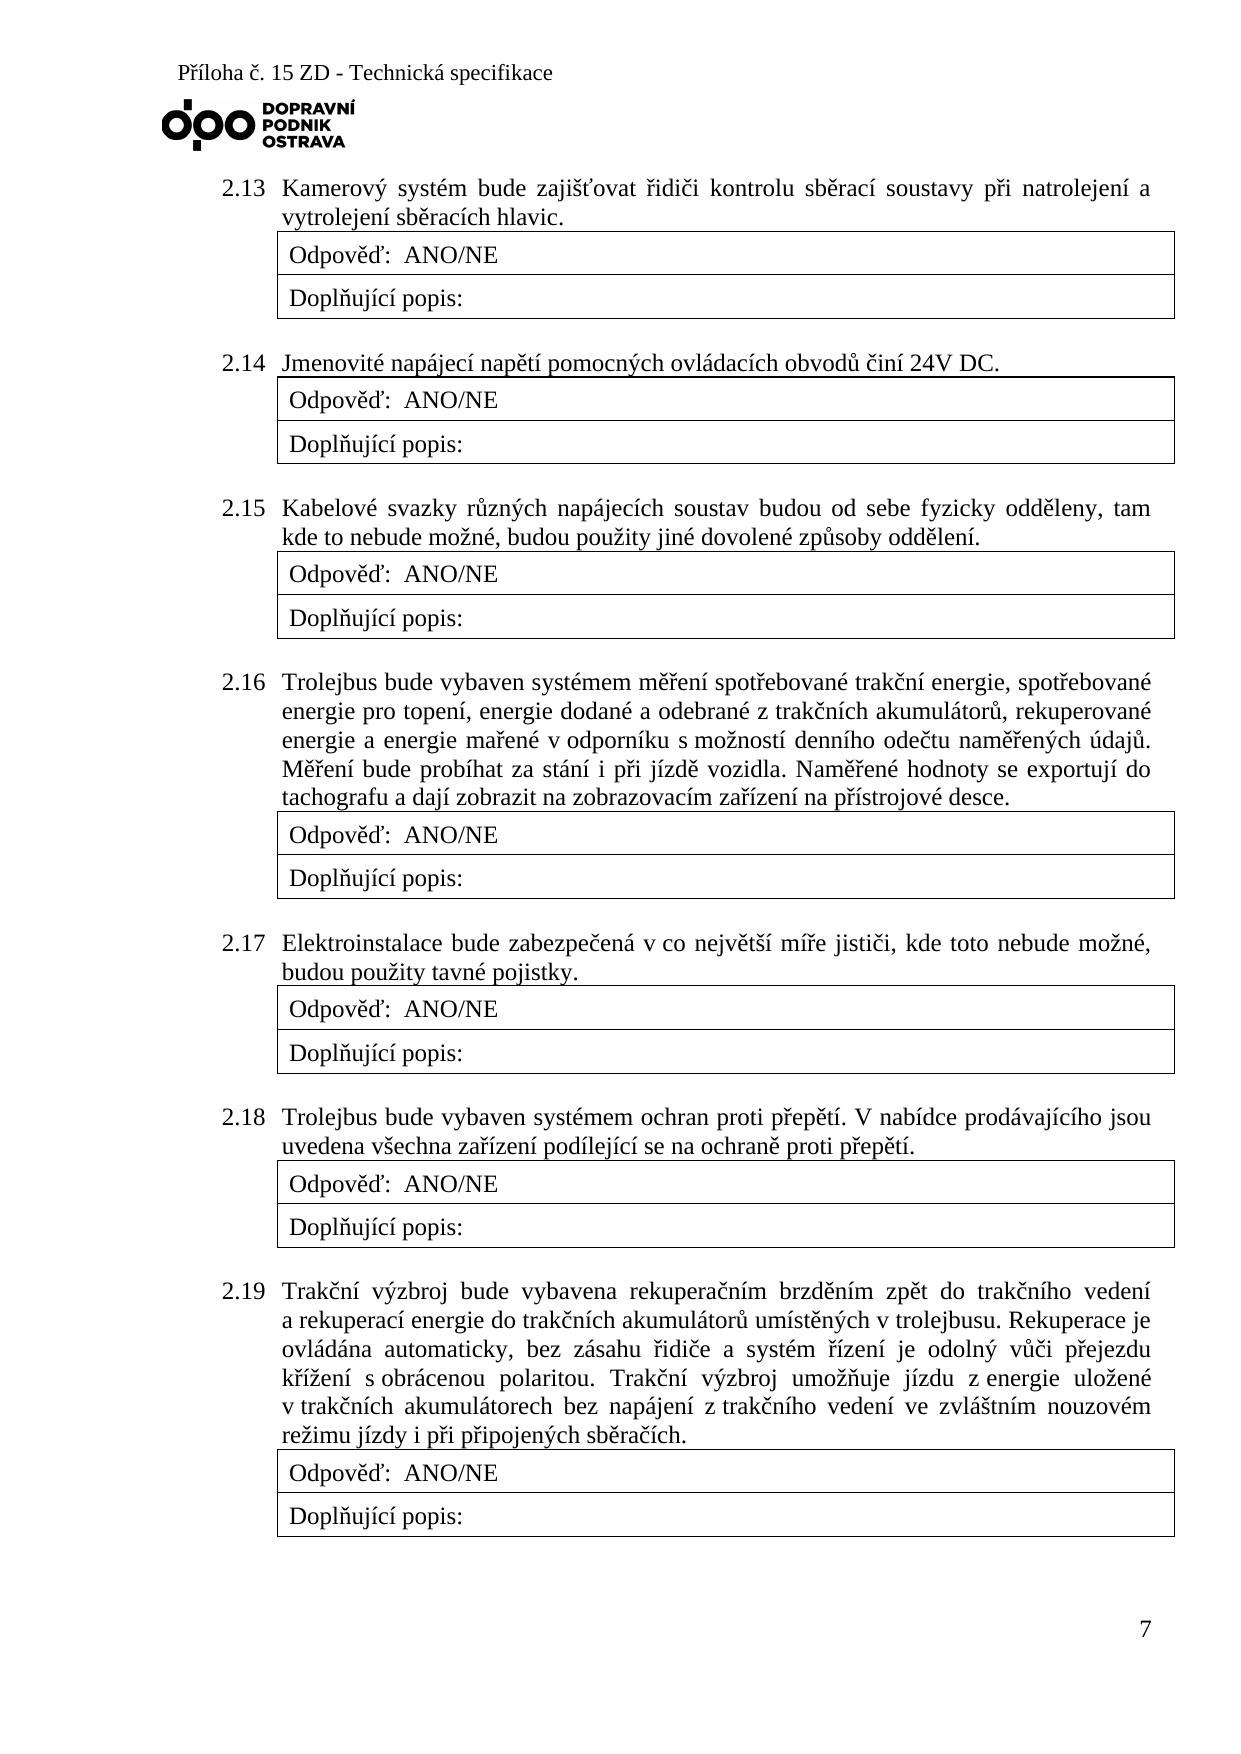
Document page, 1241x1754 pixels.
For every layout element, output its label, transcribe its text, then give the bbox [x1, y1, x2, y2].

table_header Odpověď: ANO/NE [278, 552, 1174, 594]
table_header Odpověď: ANO/NE [278, 1450, 1174, 1492]
list Trakční výzbroj bude vybavena rekuperačním brzděním zpět do trakčního vedení a rekuperací energie do trakčních akumulátorů umístěných v trolejbusu. Rekuperace je ovládána automaticky, bez zásahu řidiče a systém řízení je odolný vůči přejezdu křížení s obrácenou polaritou. Trakční výzbroj umožňuje jízdu z energie uložené v trakčních akumulátorech bez napájení z trakčního vedení ve zvláštním nouzovém režimu jízdy i při připojených sběračích. [222, 1276, 1152, 1449]
picture [162, 99, 356, 151]
table_cell Doplňující popis: [278, 1030, 1174, 1072]
list Kamerový systém bude zajišťovat řidiči kontrolu sběrací soustavy při natrolejení a vytrolejení sběracích hlavic. [222, 173, 1152, 231]
table_header Odpověď: ANO/NE [278, 986, 1174, 1029]
table_cell Doplňující popis: [278, 855, 1174, 898]
table_cell Doplňující popis: [278, 421, 1174, 463]
table_header Odpověď: ANO/NE [278, 232, 1174, 274]
table_header Odpověď: ANO/NE [278, 812, 1174, 854]
table_cell Doplňující popis: [278, 1493, 1174, 1536]
table_cell Doplňující popis: [278, 275, 1174, 318]
table_header Odpověď: ANO/NE [278, 1161, 1174, 1203]
table_cell Doplňující popis: [278, 595, 1174, 638]
table_header Odpověď: ANO/NE [278, 378, 1174, 419]
table_cell Doplňující popis: [278, 1204, 1174, 1247]
list Trolejbus bude vybaven systémem ochran proti přepětí. V nabídce prodávajícího jsou uvedena všechna zařízení podílející se na ochraně proti přepětí. [222, 1102, 1152, 1160]
list Jmenovité napájecí napětí pomocných ovládacích obvodů činí 24V DC. [222, 348, 1152, 376]
list Elektroinstalace bude zabezpečená v co největší míře jističi, kde toto nebude možné, budou použity tavné pojistky. [222, 928, 1152, 985]
list Kabelové svazky různých napájecích soustav budou od sebe fyzicky odděleny, tam kde to nebude možné, budou použity jiné dovolené způsoby oddělení. [222, 493, 1152, 551]
list Trolejbus bude vybaven systémem měření spotřebované trakční energie, spotřebované energie pro topení, energie dodané a odebrané z trakčních akumulátorů, rekuperované energie a energie mařené v odporníku s možností denního odečtu naměřených údajů. Měření bude probíhat za stání i při jízdě vozidla. Naměřené hodnoty se exportují do tachografu a dají zobrazit na zobrazovacím zařízení na přístrojové desce. [222, 667, 1152, 811]
